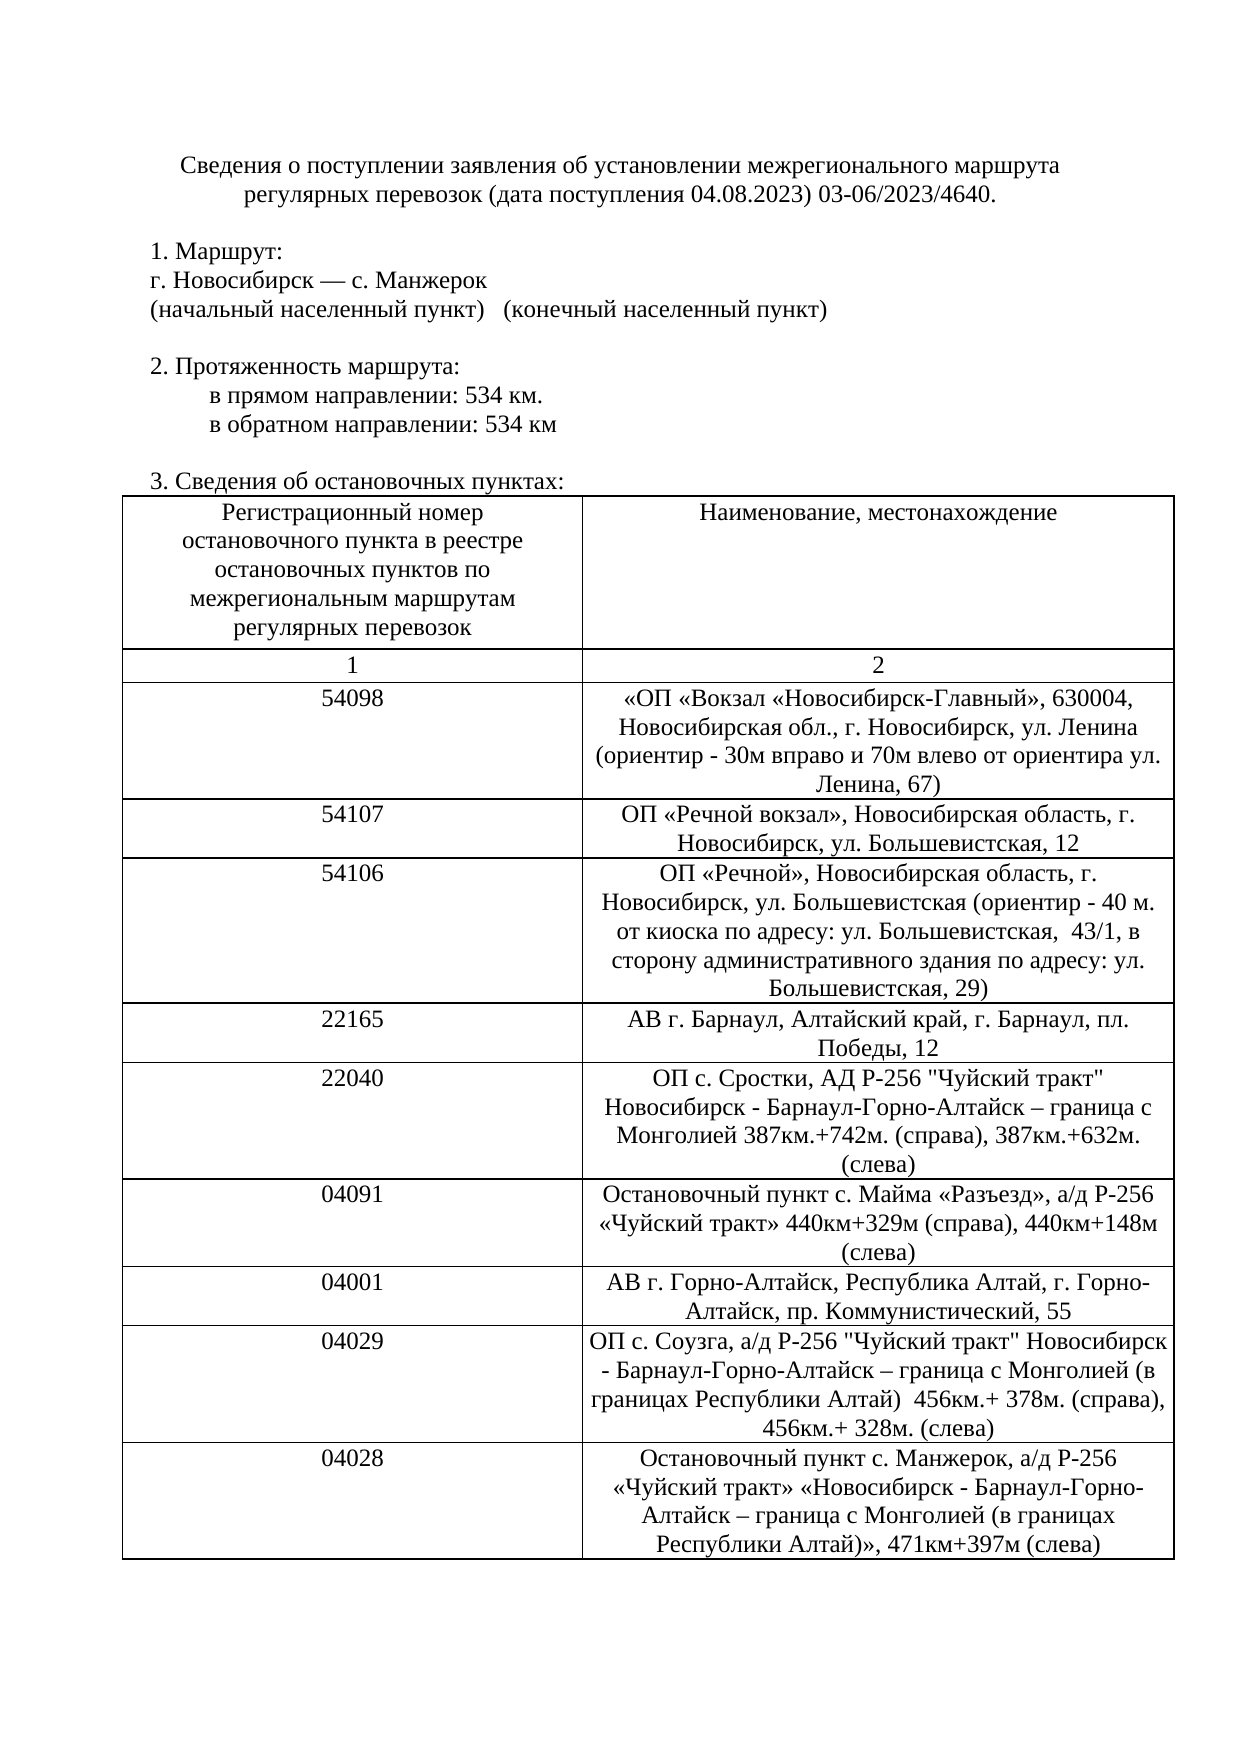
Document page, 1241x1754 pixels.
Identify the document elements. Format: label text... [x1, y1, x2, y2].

table_cell 04091 [123, 1180, 582, 1266]
text (начальный населенный пункт) (конечный населенный пункт) [150, 294, 1090, 322]
table_cell АВ г. Горно-Алтайск, Республика Алтай, г. Горно-Алтайск, пр. Коммунистический, 55 [583, 1267, 1173, 1325]
text 1. Маршрут: [150, 236, 1090, 265]
text 3. Сведения об остановочных пунктах: [150, 466, 1090, 495]
table_cell Остановочный пункт с. Майма «Разъезд», а/д Р-256 «Чуйский тракт» 440км+329м (справа), 440км+148м (слева) [583, 1180, 1173, 1266]
table_cell ОП с. Сростки, АД Р-256 "Чуйский тракт" Новосибирск - Барнаул-Горно-Алтайск – граница с Монголией 387км.+742м. (справа), 387км.+632м. (слева) [583, 1063, 1173, 1178]
table_cell 2 [583, 650, 1173, 681]
table_cell 04029 [123, 1326, 582, 1441]
text в прямом направлении: 534 км. [150, 380, 1090, 409]
table_cell 54107 [123, 800, 582, 857]
text 2. Протяженность маршрута: [150, 351, 1090, 380]
table_header Наименование, местонахождение [583, 497, 1173, 648]
table_cell ОП с. Соузга, а/д Р-256 "Чуйский тракт" Новосибирск - Барнаул-Горно-Алтайск – граница с Монголией (в границах Республики Алтай) 456км.+ 378м. (справа), 456км.+ 328м. (слева) [583, 1326, 1173, 1441]
table_cell Остановочный пункт с. Манжерок, а/д Р-256 «Чуйский тракт» «Новосибирск - Барнаул-Горно-Алтайск – граница с Монголией (в границах Республики Алтай)», 471км+397м (слева) [583, 1443, 1173, 1558]
table_cell ОП «Речной вокзал», Новосибирская область, г. Новосибирск, ул. Большевистская, 12 [583, 800, 1173, 857]
table_cell 04001 [123, 1267, 582, 1325]
table_cell 54106 [123, 859, 582, 1002]
text Сведения о поступлении заявления об установлении межрегионального маршрута регулярных перевозок (дата поступления 04.08.2023) 03-06/2023/4640. [150, 150, 1090, 207]
table_header Регистрационный номер остановочного пункта в реестре остановочных пунктов по межрегиональным маршрутам регулярных перевозок [123, 497, 582, 648]
table_cell 22165 [123, 1004, 582, 1061]
text в обратном направлении: 534 км [150, 409, 1090, 437]
table_cell ОП «Речной», Новосибирская область, г. Новосибирск, ул. Большевистская (ориентир - 40 м. от киоска по адресу: ул. Большевистская, 43/1, в сторону административного здания по адресу: ул. Большевистская, 29) [583, 859, 1173, 1002]
table_cell «ОП «Вокзал «Новосибирск-Главный», 630004, Новосибирская обл., г. Новосибирск, ул. Ленина (ориентир - 30м вправо и 70м влево от ориентира ул. Ленина, 67) [583, 683, 1173, 798]
table_cell 54098 [123, 683, 582, 798]
table_cell АВ г. Барнаул, Алтайский край, г. Барнаул, пл. Победы, 12 [583, 1004, 1173, 1061]
text г. Новосибирск — с. Манжерок [150, 265, 1090, 294]
table_cell 04028 [123, 1443, 582, 1558]
table_cell 1 [123, 650, 582, 681]
table_cell 22040 [123, 1063, 582, 1178]
